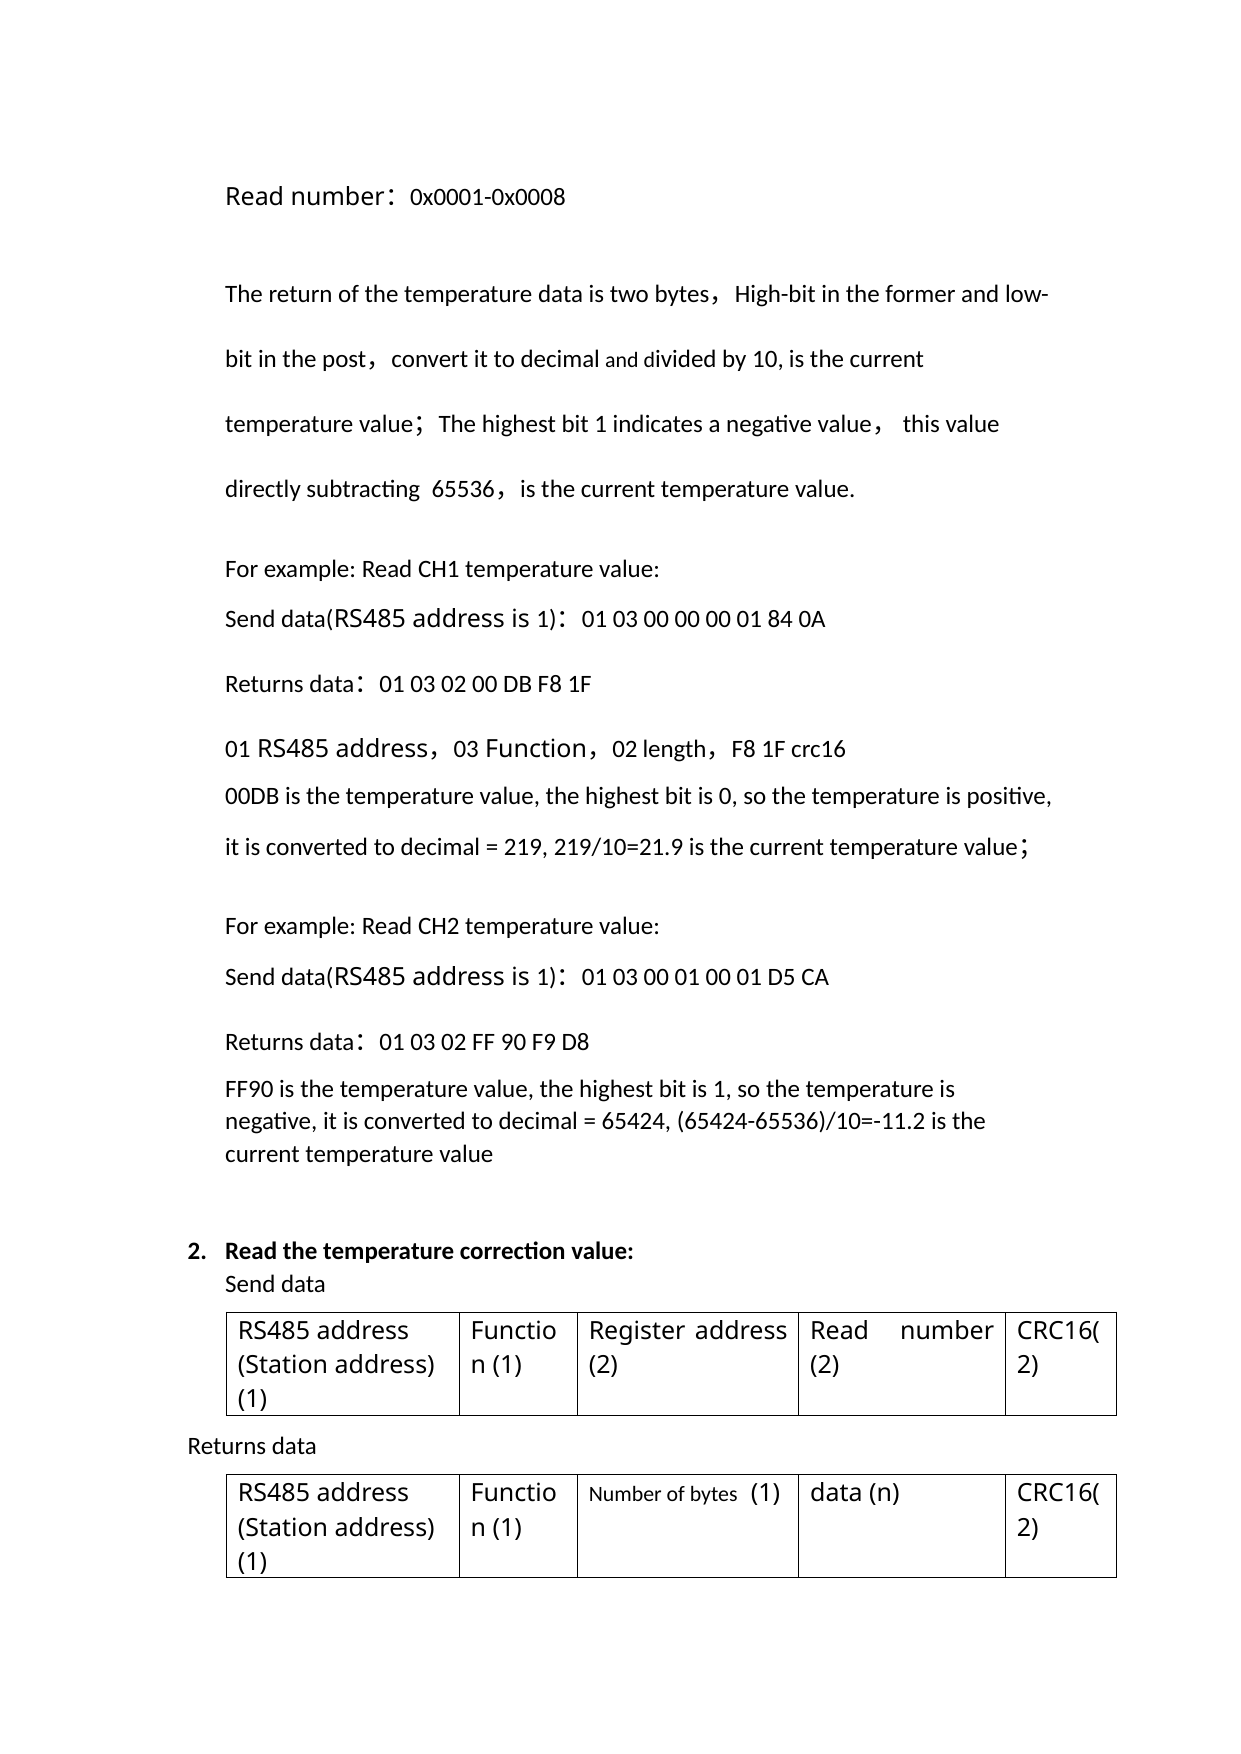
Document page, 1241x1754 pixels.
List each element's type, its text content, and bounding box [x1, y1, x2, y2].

text FF90 is the temperature value, the highest bit is 1, so the temperature is negative, it is converted to decimal = 65424, (65424-65536)/10=-11.2 is the current temperature value [225, 1072, 1053, 1169]
table_header Read number (2) [799, 1313, 1005, 1415]
table_header data (n) [799, 1475, 1005, 1577]
text Send data [225, 1267, 1053, 1299]
text For example: Read CH2 temperature value: [225, 909, 1053, 942]
text Returns data [187, 1332, 1053, 1462]
text Returns data：01 03 02 00 DB F8 1F [225, 649, 1053, 714]
text For example: Read CH1 temperature value: [225, 552, 1053, 584]
table_header RS485 address (Station address) (1) [227, 1313, 459, 1415]
table_header Function (1) [460, 1475, 577, 1577]
text Send data(RS485 address is 1)：01 03 00 01 00 01 D5 CA [225, 942, 1053, 1007]
text 01 RS485 address，03 Function，02 length，F8 1F crc16 [225, 714, 1053, 779]
text Returns data：01 03 02 FF 90 F9 D8 [225, 1007, 1053, 1072]
table_header Number of bytes (1) [578, 1475, 798, 1577]
text Read number：0x0001-0x0008 [225, 162, 1053, 227]
table_header CRC16(2) [1006, 1475, 1116, 1577]
text The return of the temperature data is two bytes，High-bit in the former and low-bit in the post，convert it to decimal and divided by 10, is the current temperature value；The highest bit 1 indicates a negative value， this value directly subtracting 65536，is the current temperature value. [225, 259, 1053, 519]
text 00DB is the temperature value, the highest bit is 0, so the temperature is positive, it is converted to decimal = 219, 219/10=21.9 is the current temperature value； [225, 779, 1053, 877]
list Read the temperature correction value: [187, 1234, 1053, 1267]
table_header RS485 address (Station address) (1) [227, 1475, 459, 1577]
text Send data(RS485 address is 1)：01 03 00 00 00 01 84 0A [225, 584, 1053, 649]
table_header Function (1) [460, 1313, 577, 1415]
table_header Register address (2) [578, 1313, 798, 1415]
table_header CRC16(2) [1006, 1313, 1116, 1415]
